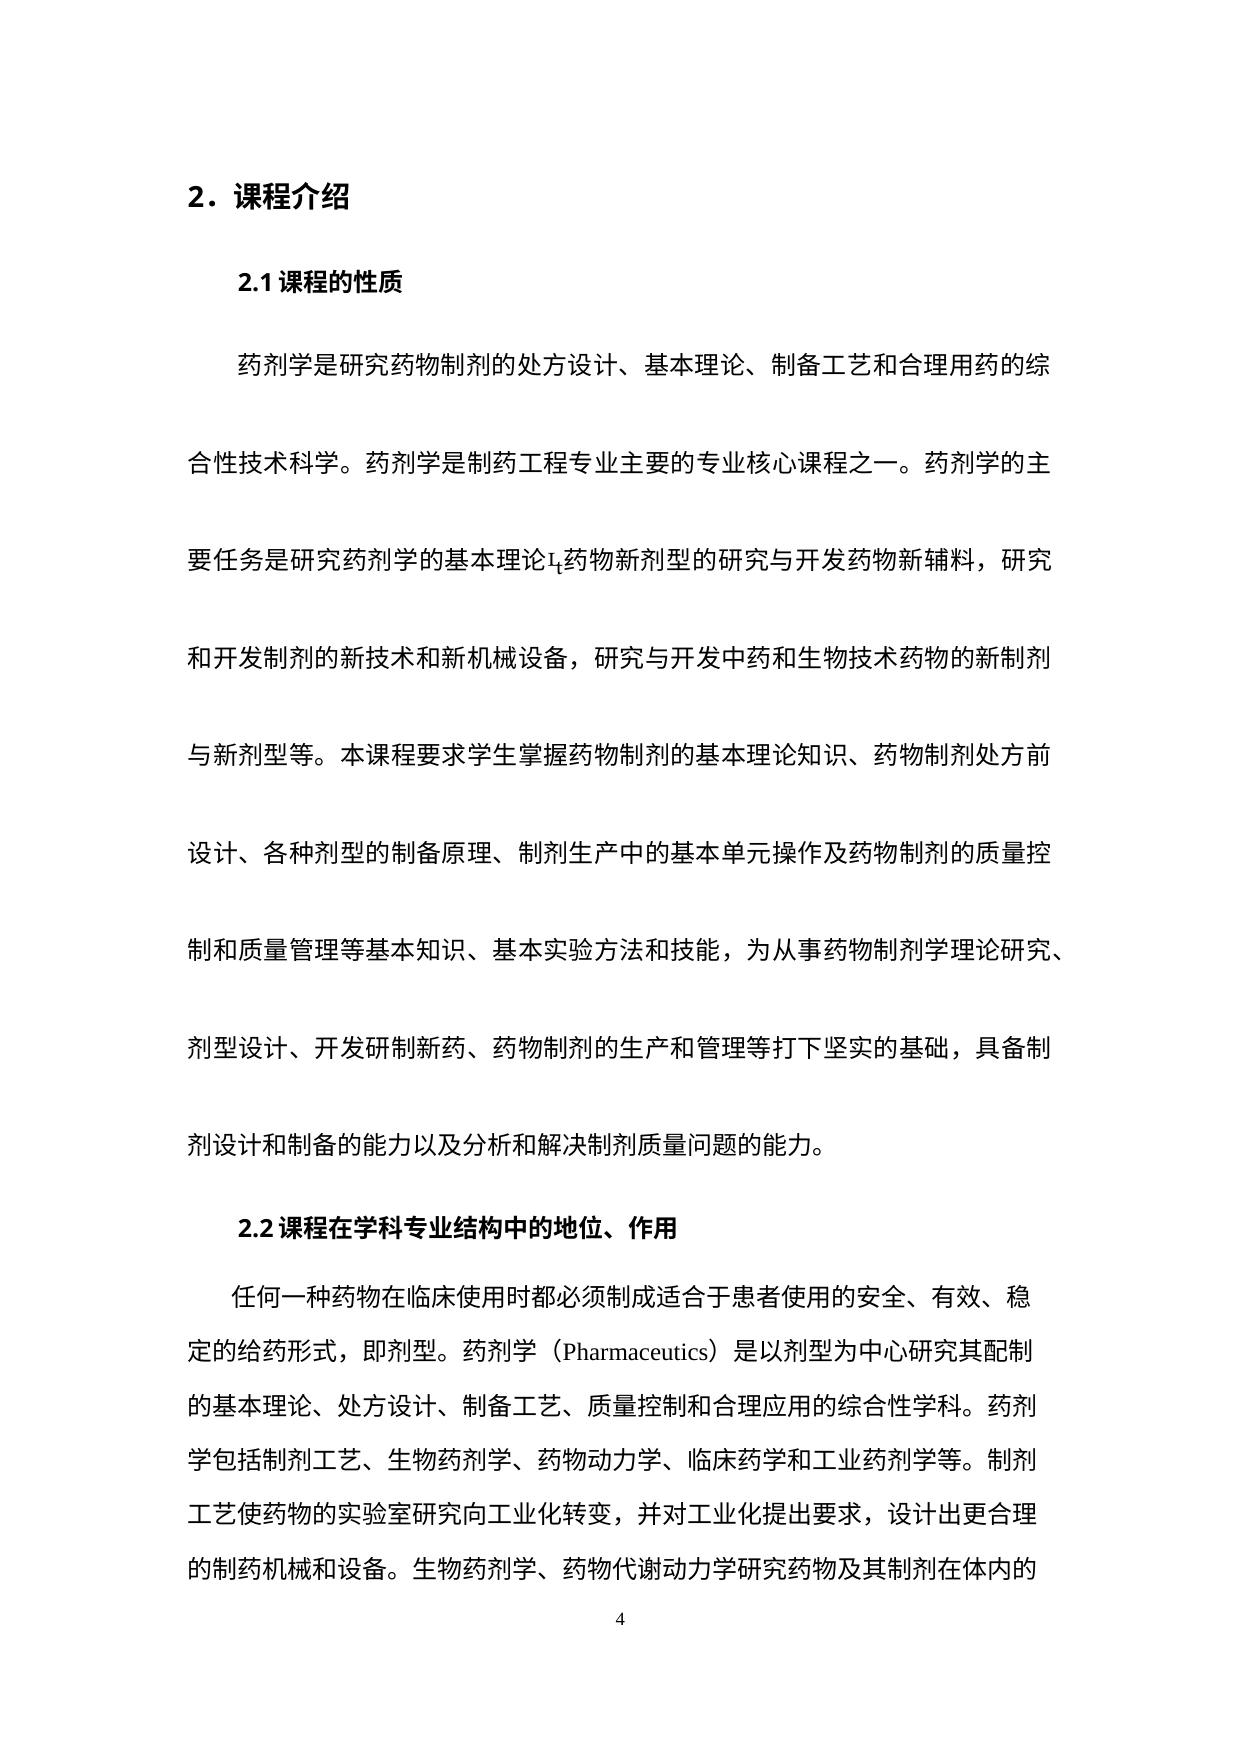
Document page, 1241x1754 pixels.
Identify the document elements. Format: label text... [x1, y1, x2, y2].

text 药剂学是研究药物制剂的处方设计、基本理论、制备工艺和合理用药的综合性技术科学。药剂学是制药工程专业主要的专业核心课程之一。药剂学的主要任务是研究药剂学的基本理论药物新剂型的研究与开发药物新辅料，研究和开发制剂的新技术和新机械设备，研究与开发中药和生物技术药物的新制剂与新剂型等。本课程要求学生掌握药物制剂的基本理论知识、药物制剂处方前设计、各种剂型的制备原理、制剂生产中的基本单元操作及药物制剂的质量控制和质量管理等基本知识、基本实验方法和技能，为从事药物制剂学理论研究、剂型设计、开发研制新药、药物制剂的生产和管理等打下坚实的基础，具备制剂设计和制备的能力以及分析和解决制剂质量问题的能力。 [187, 331, 1053, 1176]
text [187, 1277, 1053, 1586]
text 2．课程介绍 [187, 162, 1053, 227]
text 2.1课程的性质 [187, 248, 1053, 313]
text 2.2课程在学科专业结构中的地位、作用 [187, 1194, 1053, 1259]
